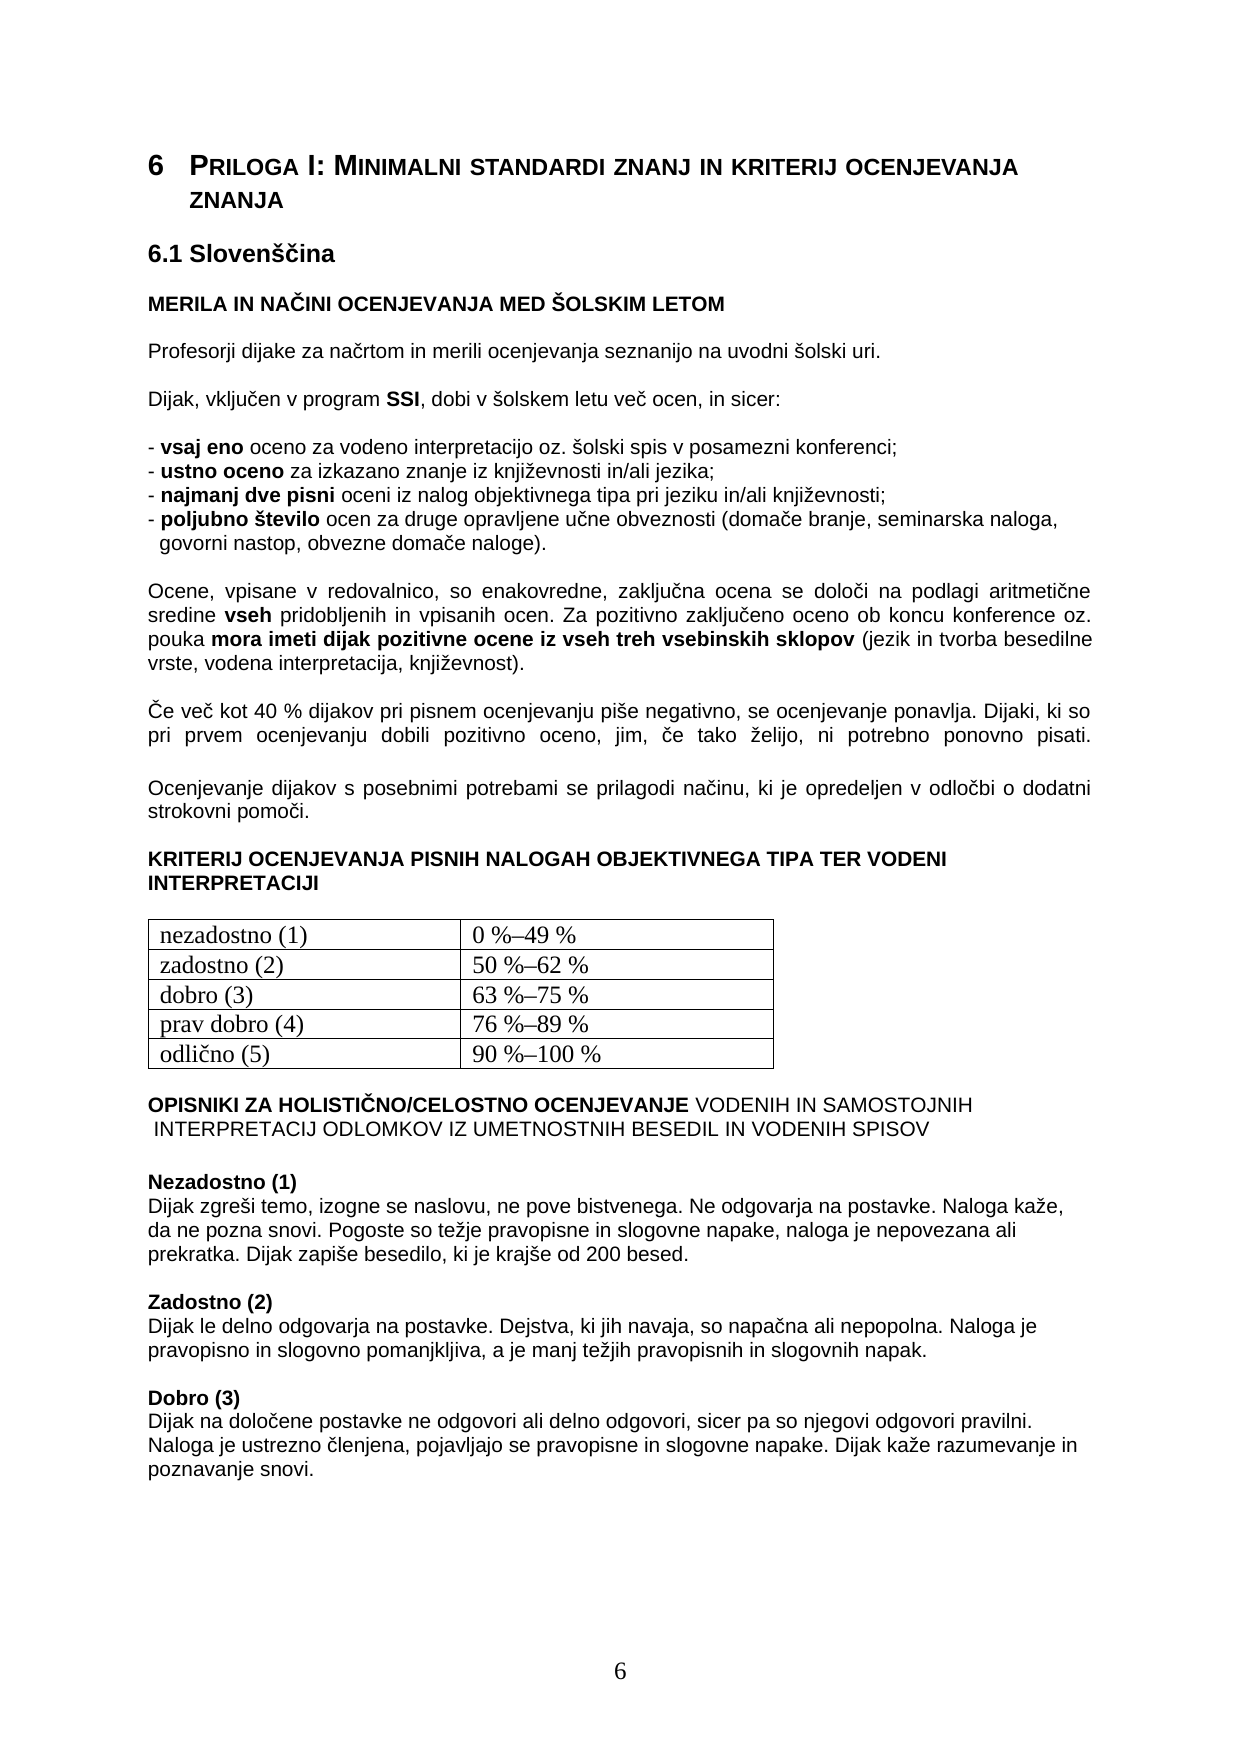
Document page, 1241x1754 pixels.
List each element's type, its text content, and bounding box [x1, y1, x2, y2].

table_cell zadostno (2) [149, 950, 460, 979]
table_cell odlično (5) [149, 1039, 460, 1068]
text Če več kot 40 % dijakov pri pisnem ocenjevanju piše negativno, se ocenjevanje ponavlja. Dijaki, ki so pri prvem ocenjevanju dobili pozitivno oceno, jim, če tako želijo, ni potrebno ponovno pisati. [148, 675, 1093, 775]
subtitle Slovenščina [148, 239, 1093, 267]
text Ocenjevanje dijakov s posebnimi potrebami se prilagodi načinu, ki je opredeljen v odločbi o dodatni strokovni pomoči. [148, 775, 1093, 823]
table_cell 50 %–62 % [461, 950, 773, 979]
table_cell prav dobro (4) [149, 1010, 460, 1038]
text - vsaj eno oceno za vodeno interpretacijo oz. šolski spis v posamezni konferenci; - ustno oceno za izkazano znanje iz književnosti in/ali jezika; - najmanj dve pisni oceni iz nalog objektivnega tipa pri jeziku in/ali književnosti; - poljubno število ocen za druge opravljene učne obveznosti (domače branje, seminarska naloga, [148, 411, 1093, 531]
text MERILA IN NAČINI OCENJEVANJA MED ŠOLSKIM LETOM [148, 291, 1093, 315]
text OPISNIKI ZA HOLISTIČNO/CELOSTNO OCENJEVANJE VODENIH IN SAMOSTOJNIH [148, 1093, 1093, 1117]
table_header 0 %–49 % [461, 920, 773, 949]
text Dobro (3) Dijak na določene postavke ne odgovori ali delno odgovori, sicer pa so njegovi odgovori pravilni. Naloga je ustrezno členjena, pojavljajo se pravopisne in slogovne napake. Dijak kaže razumevanje in poznavanje snovi. [148, 1361, 1093, 1510]
text Ocene, vpisane v redovalnico, so enakovredne, zaključna ocena se določi na podlagi aritmetične sredine vseh pridobljenih in vpisanih ocen. Za pozitivno zaključeno oceno ob koncu konference oz. pouka mora imeti dijak pozitivne ocene iz vseh treh vsebinskih sklopov (jezik in tvorba besedilne vrste, vodena interpretacija, književnost). [148, 555, 1093, 675]
text KRITERIJ OCENJEVANJA PISNIH NALOGAH OBJEKTIVNEGA TIPA TER VODENI [148, 847, 1093, 871]
table_header nezadostno (1) [149, 920, 460, 949]
text Dijak, vključen v program SSI, dobi v šolskem letu več ocen, in sicer: [148, 363, 1093, 411]
subtitle Priloga I: Minimalni standardi znanj in kriterij ocenjevanja znanja [148, 148, 1093, 215]
text govorni nastop, obvezne domače naloge). [148, 531, 1093, 555]
text INTERPRETACIJI [148, 871, 1093, 895]
table_cell dobro (3) [149, 980, 460, 1008]
table_cell 63 %–75 % [461, 980, 773, 1008]
table_cell 90 %–100 % [461, 1039, 773, 1068]
text INTERPRETACIJ ODLOMKOV IZ UMETNOSTNIH BESEDIL IN VODENIH SPISOV [148, 1117, 1093, 1170]
text Nezadostno (1) Dijak zgreši temo, izogne se naslovu, ne pove bistvenega. Ne odgovarja na postavke. Naloga kaže, da ne pozna snovi. Pogoste so težje pravopisne in slogovne napake, naloga je nepovezana ali prekratka. Dijak zapiše besedilo, ki je krajše od 200 besed. [148, 1170, 1093, 1266]
text Profesorji dijake za načrtom in merili ocenjevanja seznanijo na uvodni šolski uri. [148, 315, 1093, 363]
text Zadostno (2) Dijak le delno odgovarja na postavke. Dejstva, ki jih navaja, so napačna ali nepopolna. Naloga je pravopisno in slogovno pomanjkljiva, a je manj težjih pravopisnih in slogovnih napak. [148, 1266, 1093, 1361]
table_cell 76 %–89 % [461, 1010, 773, 1038]
